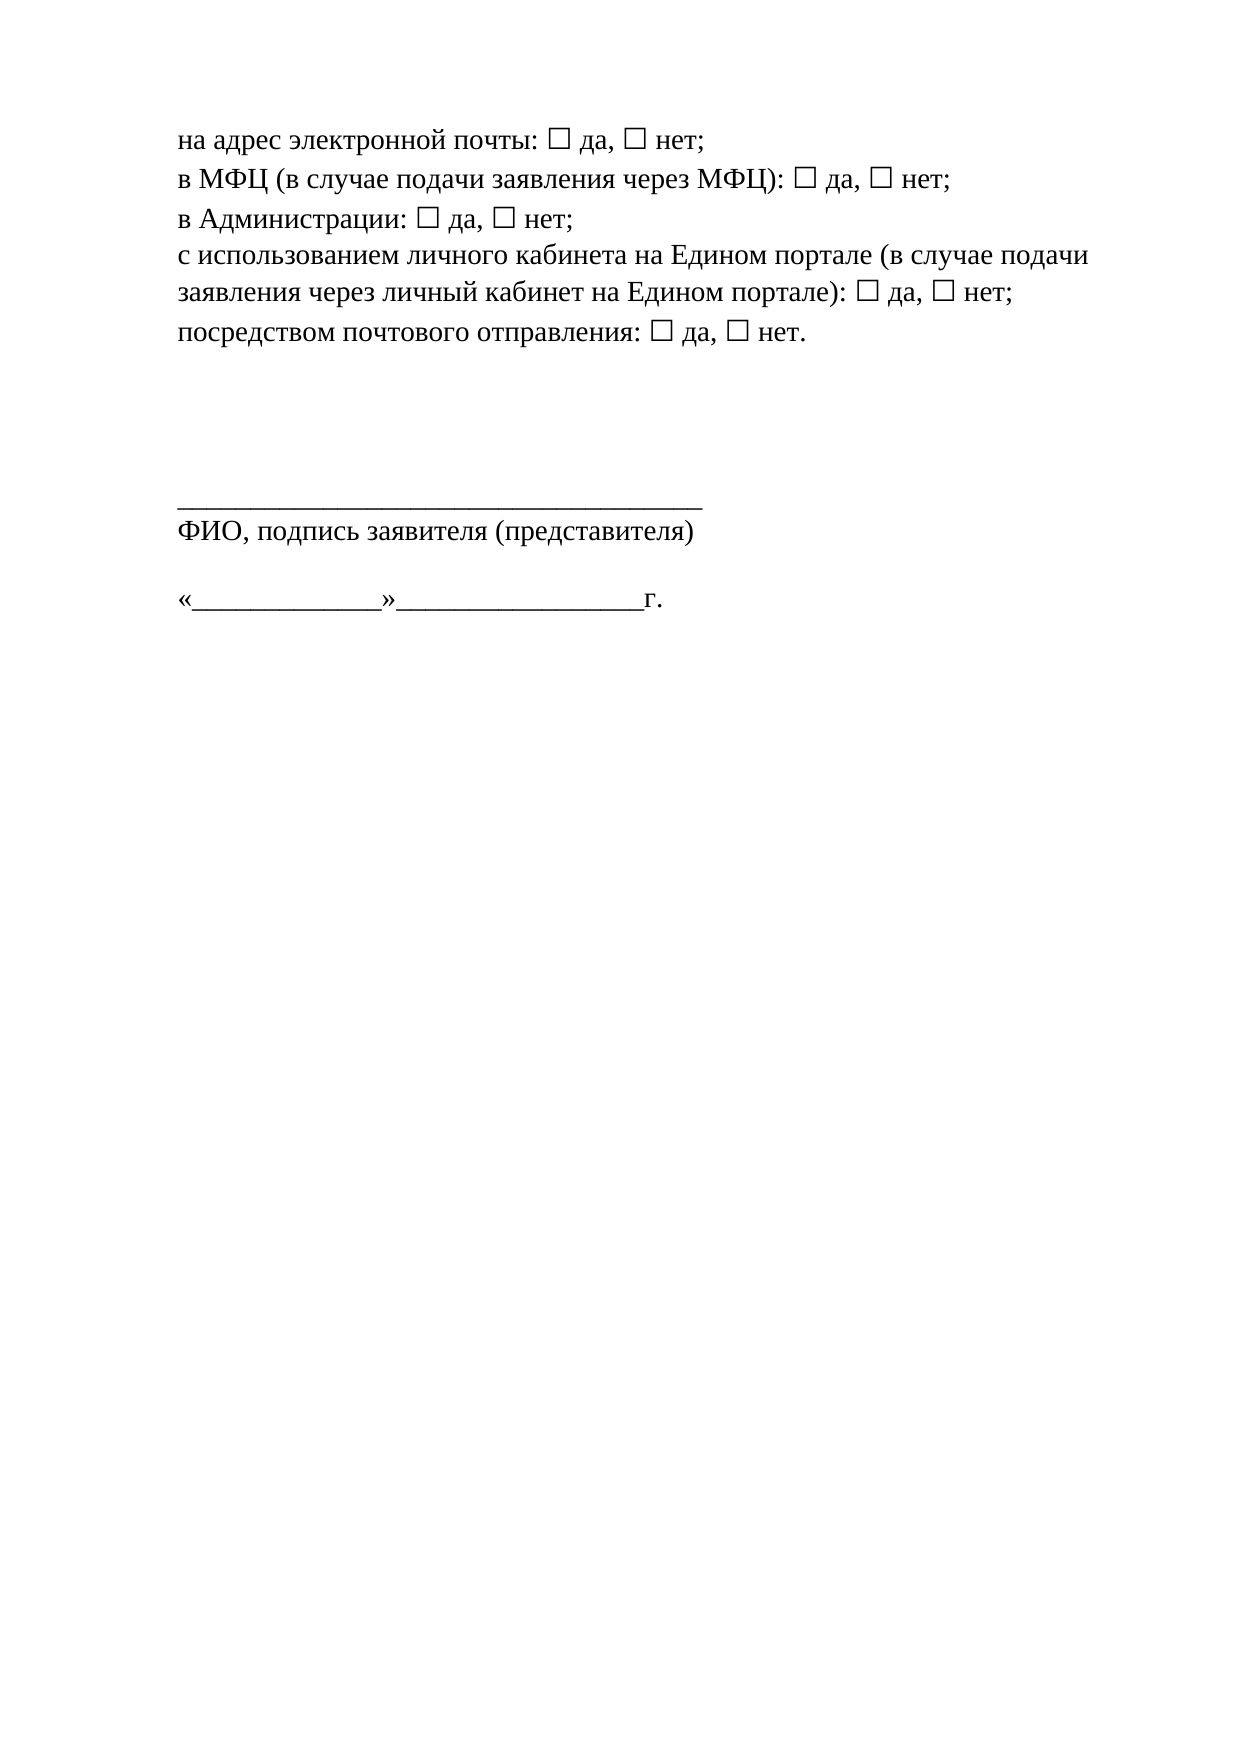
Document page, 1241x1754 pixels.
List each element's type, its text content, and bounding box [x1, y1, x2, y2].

text в Администрации: ☐ да, ☐ нет; [177, 197, 1152, 237]
text ФИО, подпись заявителя (представителя) [177, 513, 1152, 547]
text в МФЦ (в случае подачи заявления через МФЦ): ☐ да, ☐ нет; [177, 158, 1152, 197]
text посредством почтового отправления: ☐ да, ☐ нет. [177, 310, 1152, 350]
text на адрес электронной почты: ☐ да, ☐ нет; [177, 118, 1152, 158]
text с использованием личного кабинета на Едином портале (в случае подачи заявления через личный кабинет на Едином портале): ☐ да, ☐ нет; [177, 237, 1152, 310]
text «_____________»_________________г. [177, 580, 1152, 614]
text ____________________________________ [177, 479, 1152, 513]
